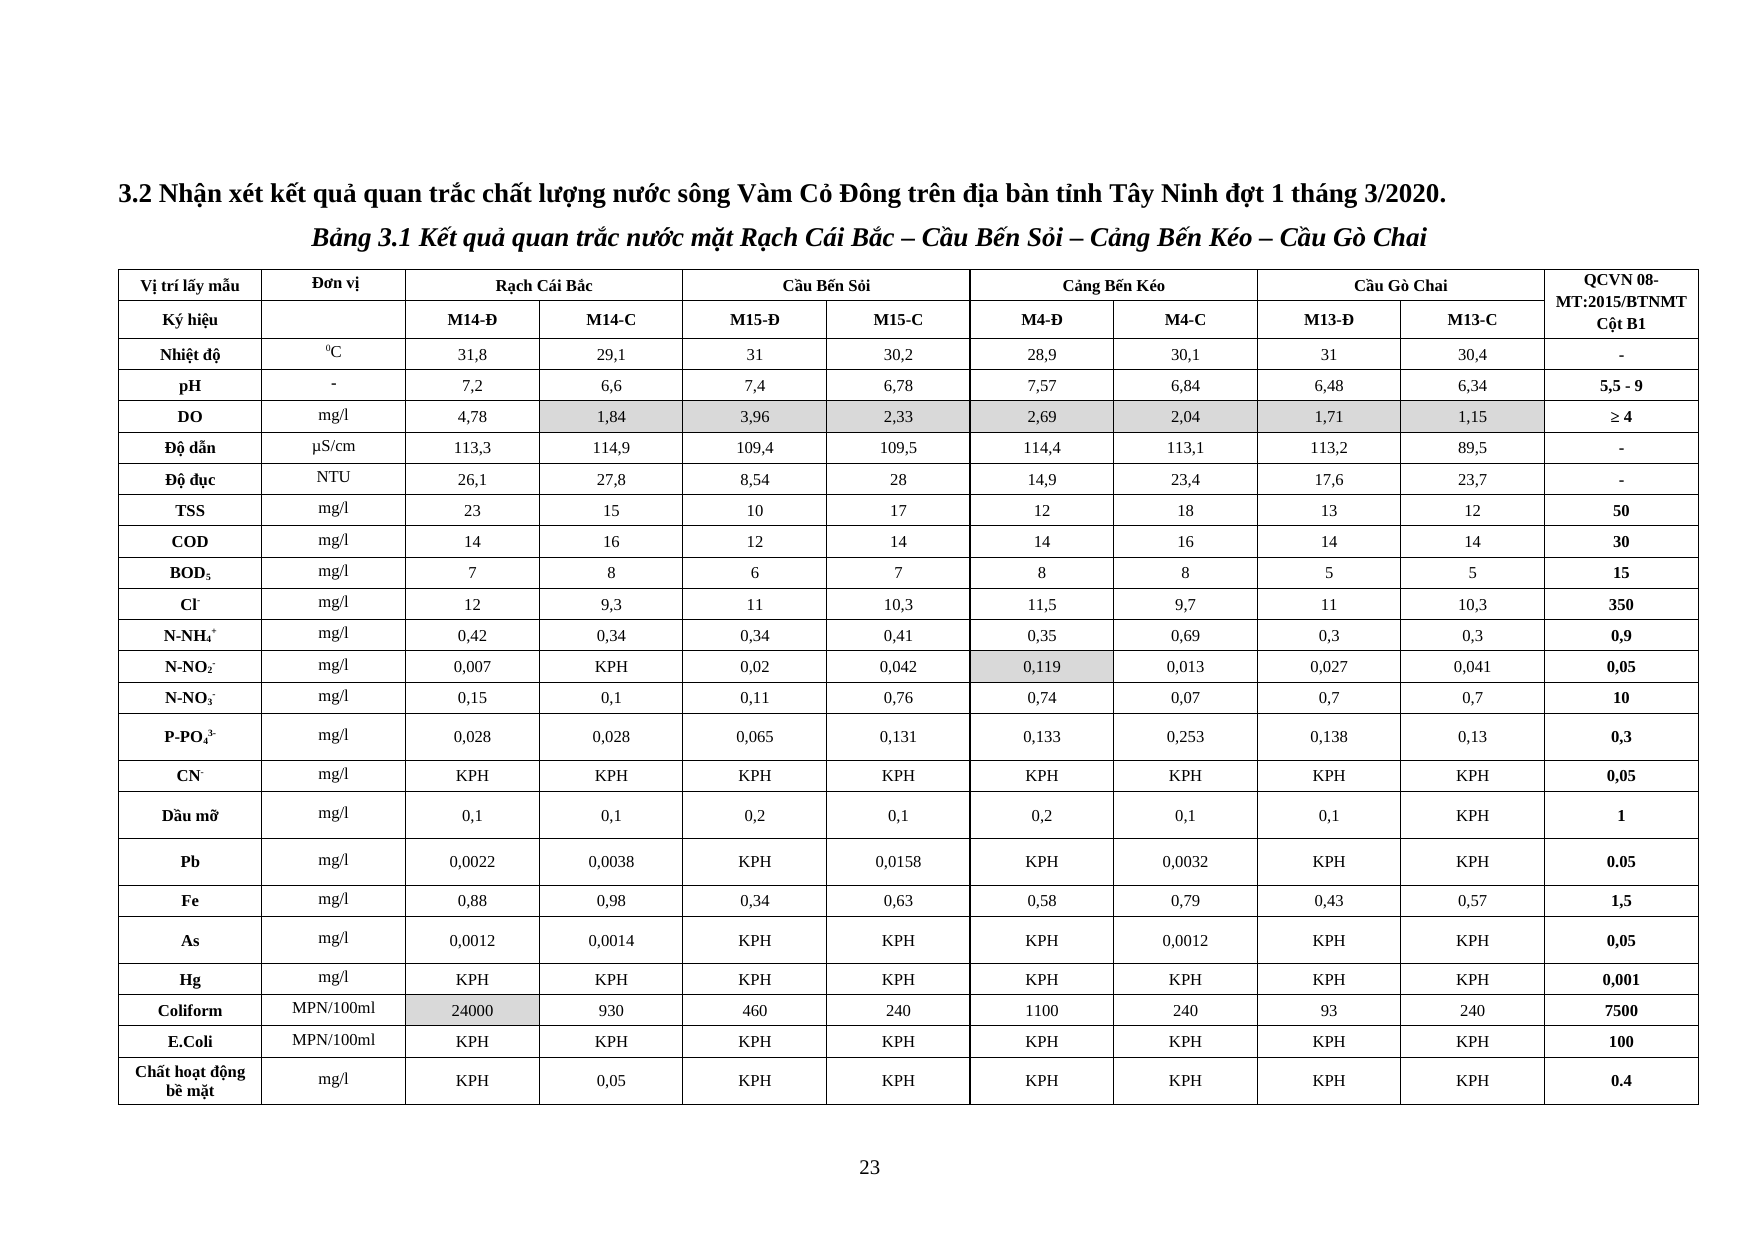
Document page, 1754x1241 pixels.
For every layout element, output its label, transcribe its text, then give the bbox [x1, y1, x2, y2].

table_cell 0C [262, 339, 405, 369]
table_cell KPH [971, 1026, 1113, 1057]
table_cell 16 [1114, 526, 1257, 557]
table_cell 1,15 [1401, 401, 1544, 432]
table_cell 1100 [971, 995, 1113, 1025]
table_cell 23,4 [1114, 464, 1257, 494]
table_cell Cl- [119, 589, 261, 619]
table_cell 23 [406, 495, 539, 525]
table_cell 31,8 [406, 339, 539, 369]
table_cell 11 [1258, 589, 1400, 619]
table_cell 0,35 [971, 620, 1113, 650]
table_cell 26,1 [406, 464, 539, 494]
table_cell Fe [119, 886, 261, 916]
table_cell KPH [1114, 761, 1257, 791]
table_cell 0,69 [1114, 620, 1257, 650]
table_cell 0,42 [406, 620, 539, 650]
table_cell mg/l [262, 495, 405, 525]
table_cell 24000 [406, 995, 539, 1025]
table_cell 8 [971, 558, 1113, 588]
table_cell 15 [540, 495, 682, 525]
table_cell mg/l [262, 620, 405, 650]
table_cell 4,78 [406, 401, 539, 432]
table_cell 1,84 [540, 401, 682, 432]
table_cell 100 [1545, 1026, 1698, 1057]
table_header Vị trí lấy mẫu [119, 270, 261, 300]
table_cell mg/l [262, 714, 405, 760]
table_cell 18 [1114, 495, 1257, 525]
table_cell 0,1 [1114, 792, 1257, 838]
table_cell KPH [1401, 839, 1544, 885]
table_cell 109,5 [827, 433, 969, 463]
table_cell 0,41 [827, 620, 969, 650]
table_cell 30 [1545, 526, 1698, 557]
subtitle 3.2 Nhận xét kết quả quan trắc chất lượng nước sông Vàm Cỏ Đông trên địa bàn tỉnh Tây Ninh đợt 1 tháng 3/2020. [118, 177, 1621, 208]
table_cell CN- [119, 761, 261, 791]
table_cell KPH [1401, 917, 1544, 963]
table_cell 0,0158 [827, 839, 969, 885]
table_cell KPH [540, 651, 682, 682]
text Bảng 3.1 Kết quả quan trắc nước mặt Rạch Cái Bắc – Cầu Bến Sỏi – Cảng Bến Kéo – Cầu Gò Chai [118, 221, 1621, 252]
table_cell NTU [262, 464, 405, 494]
table_cell 6,78 [827, 370, 969, 400]
table_cell 30,2 [827, 339, 969, 369]
table_cell 13 [1258, 495, 1400, 525]
table_cell 240 [1401, 995, 1544, 1025]
table_cell Coliform [119, 995, 261, 1025]
table_cell 0,58 [971, 886, 1113, 916]
table_cell KPH [971, 761, 1113, 791]
table_cell 14,9 [971, 464, 1113, 494]
table_header Rạch Cái Bắc [406, 270, 682, 300]
table_cell 0,3 [1545, 714, 1698, 760]
table_cell KPH [1114, 964, 1257, 994]
table_cell mg/l [262, 1058, 405, 1103]
table_cell KPH [1258, 1058, 1400, 1103]
table_cell N-NO3- [119, 683, 261, 713]
table_cell KPH [683, 1026, 826, 1057]
table_cell 7 [406, 558, 539, 588]
table_cell 16 [540, 526, 682, 557]
table_cell 0,79 [1114, 886, 1257, 916]
table_cell 0,041 [1401, 651, 1544, 682]
table_cell KPH [683, 1058, 826, 1103]
table_cell 7,4 [683, 370, 826, 400]
table_cell KPH [406, 1058, 539, 1103]
table_cell KPH [827, 964, 969, 994]
table_cell 0,05 [1545, 651, 1698, 682]
table_cell Độ đục [119, 464, 261, 494]
table_cell KPH [683, 917, 826, 963]
table_cell 0,1 [540, 792, 682, 838]
table_cell 8,54 [683, 464, 826, 494]
table_cell 0,133 [971, 714, 1113, 760]
table_cell 7500 [1545, 995, 1698, 1025]
table_cell 0,05 [1545, 761, 1698, 791]
table_cell 5 [1258, 558, 1400, 588]
table_cell KPH [406, 1026, 539, 1057]
table_cell N-NO2- [119, 651, 261, 682]
table_cell KPH [1401, 1058, 1544, 1103]
table_cell 15 [1545, 558, 1698, 588]
table_cell 30,1 [1114, 339, 1257, 369]
table_cell KPH [1258, 964, 1400, 994]
table_cell M4-Đ [971, 301, 1113, 338]
table_cell mg/l [262, 792, 405, 838]
table_cell 8 [1114, 558, 1257, 588]
table_cell 0,88 [406, 886, 539, 916]
table_cell 5,5 - 9 [1545, 370, 1698, 400]
table_cell pH [119, 370, 261, 400]
table_cell mg/l [262, 917, 405, 963]
table_cell KPH [1258, 1026, 1400, 1057]
table_cell 1,5 [1545, 886, 1698, 916]
table_cell 17 [827, 495, 969, 525]
table_cell Độ dẫn [119, 433, 261, 463]
table_cell M14-C [540, 301, 682, 338]
table_cell KPH [827, 1026, 969, 1057]
table_cell 7,57 [971, 370, 1113, 400]
table_cell 0,7 [1258, 683, 1400, 713]
table_cell 0,001 [1545, 964, 1698, 994]
table_cell 23,7 [1401, 464, 1544, 494]
table_cell 109,4 [683, 433, 826, 463]
table_cell 0,2 [683, 792, 826, 838]
table_header Cầu Gò Chai [1258, 270, 1544, 300]
table_cell 0,74 [971, 683, 1113, 713]
table_cell 0.05 [1545, 839, 1698, 885]
table_cell 0,05 [540, 1058, 682, 1103]
table_cell 0,2 [971, 792, 1113, 838]
table_cell [262, 301, 405, 338]
table_cell 17,6 [1258, 464, 1400, 494]
table_cell 14 [1258, 526, 1400, 557]
table_header Đơn vị [262, 270, 405, 300]
table_cell 0,1 [406, 792, 539, 838]
table_cell Hg [119, 964, 261, 994]
table_cell 12 [971, 495, 1113, 525]
table_cell KPH [971, 964, 1113, 994]
table_cell 0,34 [683, 620, 826, 650]
table_cell 14 [827, 526, 969, 557]
table_cell mg/l [262, 589, 405, 619]
table_cell 12 [1401, 495, 1544, 525]
table_cell 6,84 [1114, 370, 1257, 400]
table_cell mg/l [262, 401, 405, 432]
table_cell mg/l [262, 839, 405, 885]
table_cell KPH [827, 761, 969, 791]
table_cell 0,119 [971, 651, 1113, 682]
table_cell 113,1 [1114, 433, 1257, 463]
table_cell 0,131 [827, 714, 969, 760]
table_cell 0,3 [1258, 620, 1400, 650]
table_cell 29,1 [540, 339, 682, 369]
table_cell ≥ 4 [1545, 401, 1698, 432]
table_cell 14 [971, 526, 1113, 557]
table_cell 0,7 [1401, 683, 1544, 713]
table_cell 0,02 [683, 651, 826, 682]
table_cell 1 [1545, 792, 1698, 838]
table_cell 6 [683, 558, 826, 588]
table_cell KPH [1114, 1026, 1257, 1057]
table_cell - [1545, 433, 1698, 463]
table_cell 114,9 [540, 433, 682, 463]
table_cell 0,013 [1114, 651, 1257, 682]
table_cell KPH [406, 761, 539, 791]
table_cell 0,065 [683, 714, 826, 760]
table_cell KPH [1258, 761, 1400, 791]
table_cell 0,76 [827, 683, 969, 713]
table_cell - [1545, 464, 1698, 494]
table_cell 8 [540, 558, 682, 588]
table_cell Dầu mỡ [119, 792, 261, 838]
table_cell 0,9 [1545, 620, 1698, 650]
table_cell 7,2 [406, 370, 539, 400]
table_cell KPH [1401, 792, 1544, 838]
table_cell 10,3 [1401, 589, 1544, 619]
table_cell KPH [683, 964, 826, 994]
table_cell 14 [1401, 526, 1544, 557]
table_cell 0,34 [683, 886, 826, 916]
table_cell 1,71 [1258, 401, 1400, 432]
table_cell KPH [1114, 1058, 1257, 1103]
table_cell 0,042 [827, 651, 969, 682]
table_cell 114,4 [971, 433, 1113, 463]
table_cell 27,8 [540, 464, 682, 494]
table_cell KPH [406, 964, 539, 994]
table_cell 6,48 [1258, 370, 1400, 400]
table_cell DO [119, 401, 261, 432]
table_cell KPH [540, 964, 682, 994]
table_header QCVN 08-MT:2015/BTNMT Cột B1 [1545, 270, 1698, 338]
table_cell 12 [406, 589, 539, 619]
table_cell 460 [683, 995, 826, 1025]
table_cell 11 [683, 589, 826, 619]
table_cell 0,11 [683, 683, 826, 713]
table_cell 0,57 [1401, 886, 1544, 916]
table_cell N-NH4+ [119, 620, 261, 650]
table_cell KPH [1258, 917, 1400, 963]
table_cell E.Coli [119, 1026, 261, 1057]
table_cell 0,028 [540, 714, 682, 760]
table_cell KPH [540, 1026, 682, 1057]
table_cell 240 [1114, 995, 1257, 1025]
table_cell M4-C [1114, 301, 1257, 338]
table_cell 93 [1258, 995, 1400, 1025]
table_cell 0,028 [406, 714, 539, 760]
table_cell MPN/100ml [262, 995, 405, 1025]
table_cell 0,05 [1545, 917, 1698, 963]
table_cell 0,0032 [1114, 839, 1257, 885]
table_cell Nhiệt độ [119, 339, 261, 369]
table_cell KPH [827, 917, 969, 963]
table_cell 12 [683, 526, 826, 557]
table_cell Pb [119, 839, 261, 885]
table_cell 930 [540, 995, 682, 1025]
table_cell - [1545, 339, 1698, 369]
table_cell mg/l [262, 964, 405, 994]
table_cell 0,027 [1258, 651, 1400, 682]
table_cell MPN/100ml [262, 1026, 405, 1057]
table_cell 9,3 [540, 589, 682, 619]
table_cell 0,43 [1258, 886, 1400, 916]
table_cell 0,1 [827, 792, 969, 838]
table_cell M15-Đ [683, 301, 826, 338]
table_cell mg/l [262, 651, 405, 682]
table_cell mg/l [262, 886, 405, 916]
table_cell 0,1 [1258, 792, 1400, 838]
table_cell TSS [119, 495, 261, 525]
table_cell 28 [827, 464, 969, 494]
table_cell 89,5 [1401, 433, 1544, 463]
table_cell 0,3 [1401, 620, 1544, 650]
table_cell 0.4 [1545, 1058, 1698, 1103]
table_cell - [262, 370, 405, 400]
table_cell 6,34 [1401, 370, 1544, 400]
table_cell 50 [1545, 495, 1698, 525]
table_cell 350 [1545, 589, 1698, 619]
table_cell 5 [1401, 558, 1544, 588]
table_cell mg/l [262, 683, 405, 713]
table_header Cảng Bến Kéo [971, 270, 1257, 300]
table_cell 0,0014 [540, 917, 682, 963]
table_cell 0,63 [827, 886, 969, 916]
table_cell P-PO43- [119, 714, 261, 760]
table_cell COD [119, 526, 261, 557]
table_cell 0,0038 [540, 839, 682, 885]
table_cell mg/l [262, 526, 405, 557]
table_cell KPH [1401, 964, 1544, 994]
table_cell M14-Đ [406, 301, 539, 338]
table_cell 0,13 [1401, 714, 1544, 760]
table_cell M15-C [827, 301, 969, 338]
table_cell KPH [971, 917, 1113, 963]
table_cell BOD5 [119, 558, 261, 588]
table_cell mg/l [262, 558, 405, 588]
table_cell 0,007 [406, 651, 539, 682]
table_cell µS/cm [262, 433, 405, 463]
table_cell 2,33 [827, 401, 969, 432]
table_cell Ký hiệu [119, 301, 261, 338]
table_cell 0,138 [1258, 714, 1400, 760]
table_cell 10 [1545, 683, 1698, 713]
table_cell 0,98 [540, 886, 682, 916]
table_cell KPH [971, 1058, 1113, 1103]
table_cell 10 [683, 495, 826, 525]
table_header Cầu Bến Sỏi [683, 270, 969, 300]
table_cell 9,7 [1114, 589, 1257, 619]
table_cell KPH [540, 761, 682, 791]
table_cell 7 [827, 558, 969, 588]
table_cell 10,3 [827, 589, 969, 619]
table_cell 240 [827, 995, 969, 1025]
table_cell 2,69 [971, 401, 1113, 432]
table_cell 28,9 [971, 339, 1113, 369]
table_cell KPH [683, 761, 826, 791]
table_cell 0,15 [406, 683, 539, 713]
table_cell 113,3 [406, 433, 539, 463]
table_cell M13-Đ [1258, 301, 1400, 338]
table_cell 0,07 [1114, 683, 1257, 713]
table_cell 0,1 [540, 683, 682, 713]
table_cell 113,2 [1258, 433, 1400, 463]
table_cell 0,0012 [406, 917, 539, 963]
table_cell mg/l [262, 761, 405, 791]
table_cell KPH [1401, 1026, 1544, 1057]
table_cell As [119, 917, 261, 963]
table_cell KPH [1258, 839, 1400, 885]
table_cell 31 [683, 339, 826, 369]
table_cell KPH [1401, 761, 1544, 791]
table_cell 31 [1258, 339, 1400, 369]
table_cell 3,96 [683, 401, 826, 432]
table_cell 14 [406, 526, 539, 557]
table_cell M13-C [1401, 301, 1544, 338]
table_cell KPH [971, 839, 1113, 885]
table_cell KPH [827, 1058, 969, 1103]
table_cell 6,6 [540, 370, 682, 400]
table_cell 0,0022 [406, 839, 539, 885]
table_cell Chất hoạt động bề mặt [119, 1058, 261, 1103]
table_cell 11,5 [971, 589, 1113, 619]
table_cell 0,34 [540, 620, 682, 650]
table_cell KPH [683, 839, 826, 885]
table_cell 0,253 [1114, 714, 1257, 760]
table_cell 0,0012 [1114, 917, 1257, 963]
table_cell 2,04 [1114, 401, 1257, 432]
table_cell 30,4 [1401, 339, 1544, 369]
